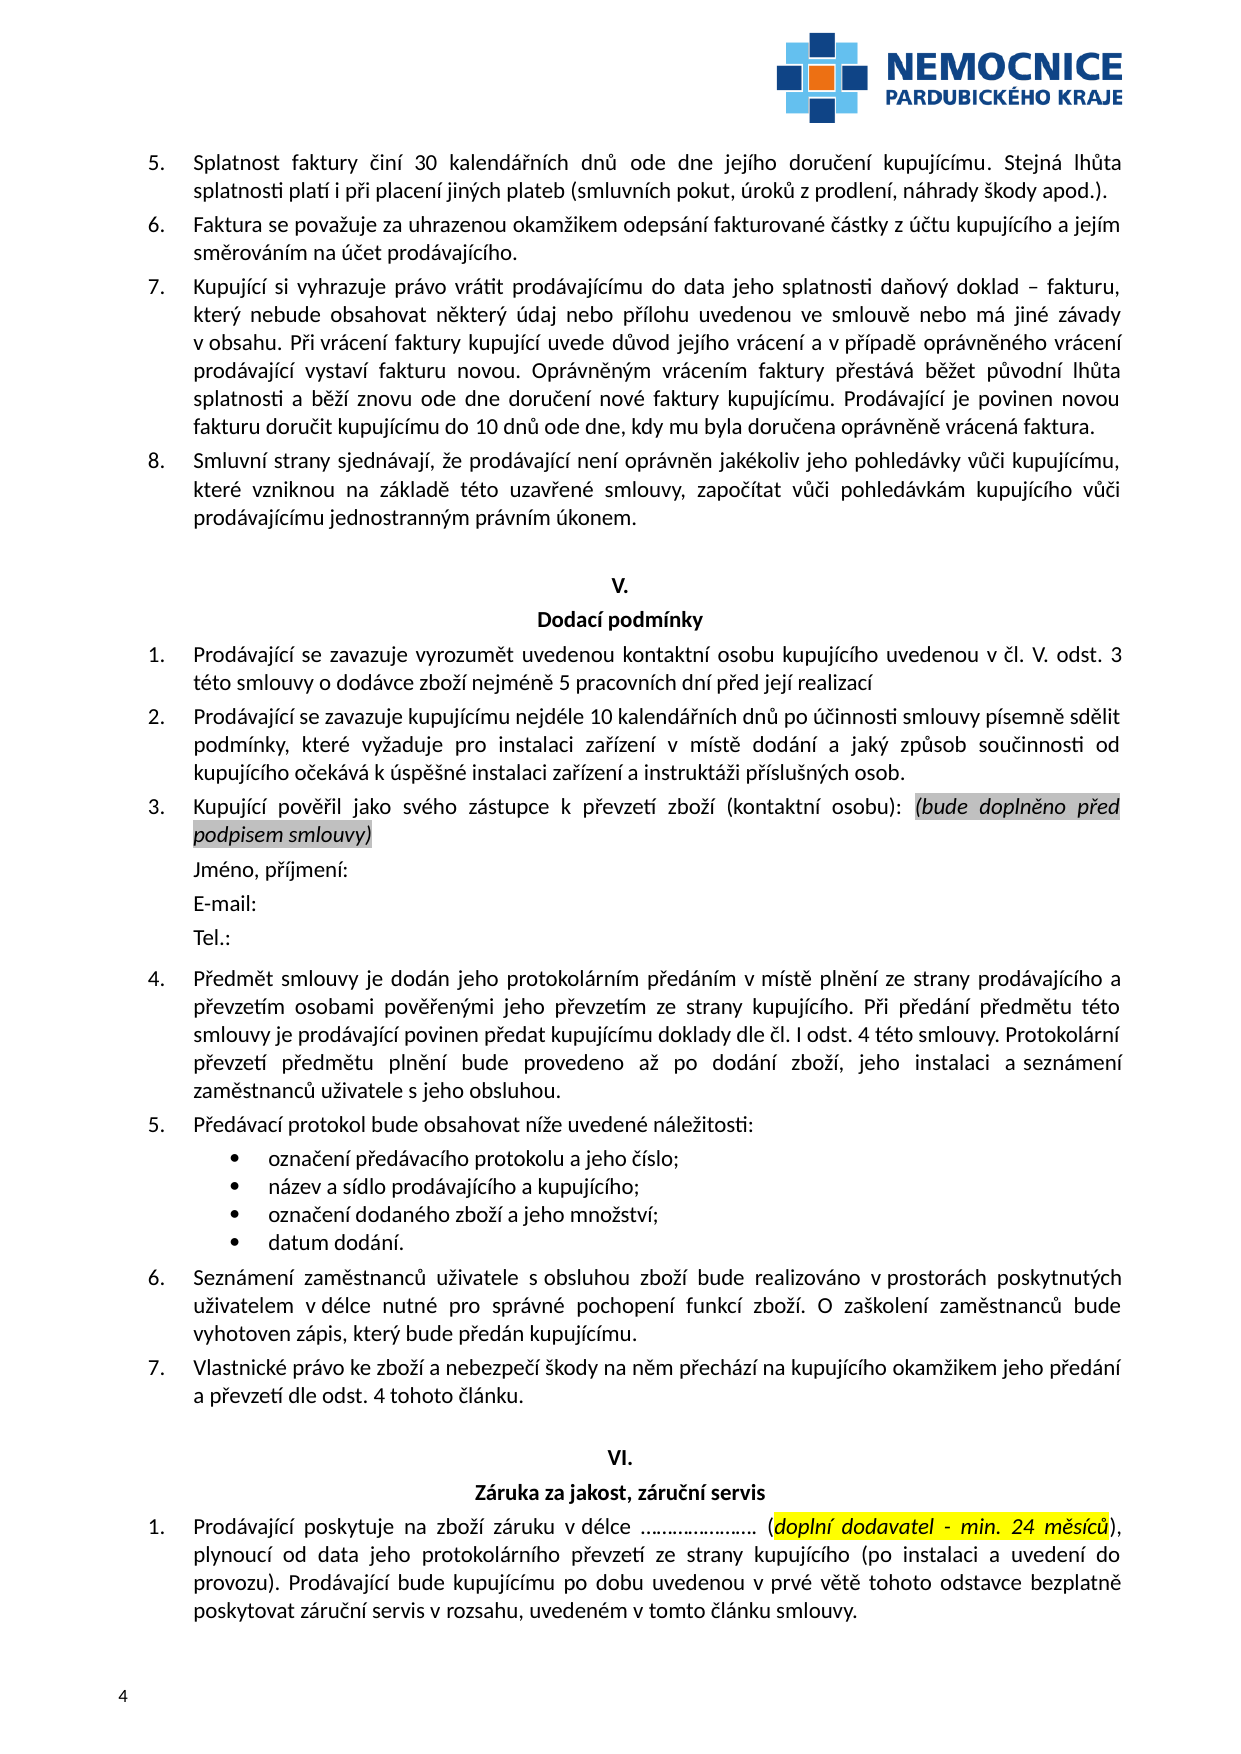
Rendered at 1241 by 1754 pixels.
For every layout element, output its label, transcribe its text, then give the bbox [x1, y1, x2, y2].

text Dodací podmínky [118, 606, 1122, 633]
list Seznámení zaměstnanců uživatele s obsluhou zboží bude realizováno v prostorách poskytnutých uživatelem v délce nutné pro správné pochopení funkcí zboží. O zaškolení zaměstnanců bude vyhotoven zápis, který bude předán kupujícímu. [148, 1263, 1122, 1347]
text Jméno, příjmení: [193, 855, 1122, 883]
list Faktura se považuje za uhrazenou okamžikem odepsání fakturované částky z účtu kupujícího a jejím směrováním na účet prodávajícího. [148, 210, 1122, 266]
list označení dodaného zboží a jeho množství; [231, 1200, 1122, 1228]
list Vlastnické právo ke zboží a nebezpečí škody na něm přechází na kupujícího okamžikem jeho předání a převzetí dle odst. 4 tohoto článku. [148, 1353, 1122, 1409]
list datum dodání. [231, 1228, 1122, 1256]
list Předávací protokol bude obsahovat níže uvedené náležitosti: [148, 1110, 1122, 1138]
text Tel.: [193, 923, 1122, 951]
list Prodávající poskytuje na zboží záruku v délce …………………. (doplní dodavatel - min. 24 měsíců), plynoucí od data jeho protokolárního převzetí ze strany kupujícího (po instalaci a uvedení do provozu). Prodávající bude kupujícímu po dobu uvedenou v prvé větě tohoto odstavce bezplatně poskytovat záruční servis v rozsahu, uvedeném v tomto článku smlouvy. [148, 1512, 1122, 1624]
list název a sídlo prodávajícího a kupujícího; [231, 1172, 1122, 1200]
list Splatnost faktury činí 30 kalendářních dnů ode dne jejího doručení kupujícímu. Stejná lhůta splatnosti platí i při placení jiných plateb (smluvních pokut, úroků z prodlení, náhrady škody apod.). [148, 148, 1122, 204]
list Kupující pověřil jako svého zástupce k převzetí zboží (kontaktní osobu): (bude doplněno před podpisem smlouvy) [148, 792, 1122, 848]
list Smluvní strany sjednávají, že prodávající není oprávněn jakékoliv jeho pohledávky vůči kupujícímu, které vzniknou na základě této uzavřené smlouvy, započítat vůči pohledávkám kupujícího vůči prodávajícímu jednostranným právním úkonem. [148, 447, 1122, 531]
list Předmět smlouvy je dodán jeho protokolárním předáním v místě plnění ze strany prodávajícího a převzetím osobami pověřenými jeho převzetím ze strany kupujícího. Při předání předmětu této smlouvy je prodávající povinen předat kupujícímu doklady dle čl. I odst. 4 této smlouvy. Protokolární převzetí předmětu plnění bude provedeno až po dodání zboží, jeho instalaci a seznámení zaměstnanců uživatele s jeho obsluhou. [148, 964, 1122, 1104]
list Prodávající se zavazuje vyrozumět uvedenou kontaktní osobu kupujícího uvedenou v čl. V. odst. 3 této smlouvy o dodávce zboží nejméně 5 pracovních dní před její realizací [148, 640, 1122, 696]
text E-mail: [193, 889, 1122, 917]
text Záruka za jakost, záruční servis [118, 1478, 1122, 1506]
list Kupující si vyhrazuje právo vrátit prodávajícímu do data jeho splatnosti daňový doklad – fakturu, který nebude obsahovat některý údaj nebo přílohu uvedenou ve smlouvě nebo má jiné závady v obsahu. Při vrácení faktury kupující uvede důvod jejího vrácení a v případě oprávněného vrácení prodávající vystaví fakturu novou. Oprávněným vrácením faktury přestává běžet původní lhůta splatnosti a běží znovu ode dne doručení nové faktury kupujícímu. Prodávající je povinen novou fakturu doručit kupujícímu do 10 dnů ode dne, kdy mu byla doručena oprávněně vrácená faktura. [148, 272, 1122, 440]
text VI. [118, 1443, 1122, 1471]
picture [775, 31, 1123, 124]
list označení předávacího protokolu a jeho číslo; [231, 1144, 1122, 1172]
text v. [118, 571, 1122, 599]
list Prodávající se zavazuje kupujícímu nejdéle 10 kalendářních dnů po účinnosti smlouvy písemně sdělit podmínky, které vyžaduje pro instalaci zařízení v místě dodání a jaký způsob součinnosti od kupujícího očekává k úspěšné instalaci zařízení a instruktáži příslušných osob. [148, 702, 1122, 786]
